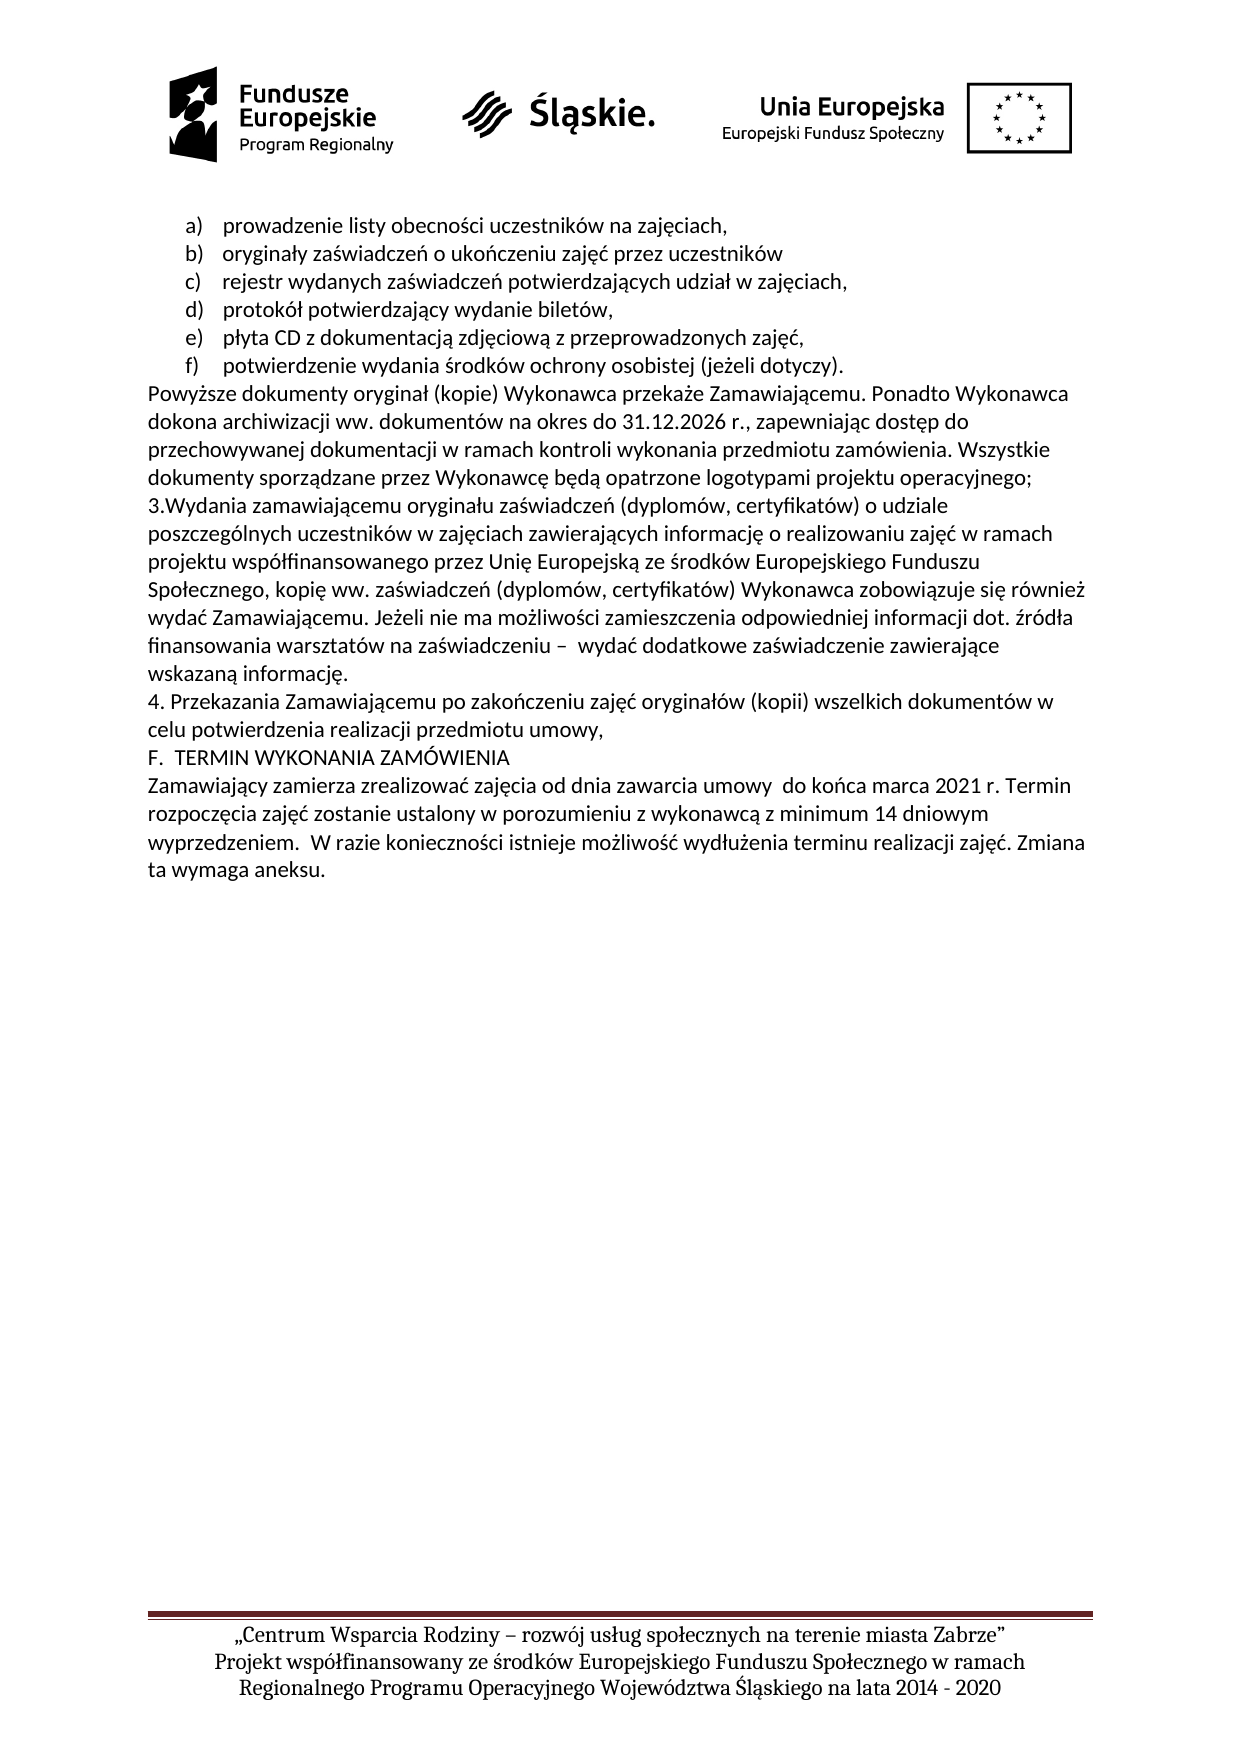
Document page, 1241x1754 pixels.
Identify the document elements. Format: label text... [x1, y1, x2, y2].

text 3.Wydania zamawiającemu oryginału zaświadczeń (dyplomów, certyfikatów) o udziale poszczególnych uczestników w zajęciach zawierających informację o realizowaniu zajęć w ramach projektu współfinansowanego przez Unię Europejską ze środków Europejskiego Funduszu Społecznego, kopię ww. zaświadczeń (dyplomów, certyfikatów) Wykonawca zobowiązuje się również wydać Zamawiającemu. Jeżeli nie ma możliwości zamieszczenia odpowiedniej informacji dot. źródła finansowania warsztatów na zaświadczeniu – wydać dodatkowe zaświadczenie zawierające wskazaną informację. [148, 491, 1093, 687]
list rejestr wydanych zaświadczeń potwierdzających udział w zajęciach, [185, 267, 1093, 295]
list płyta CD z dokumentacją zdjęciową z przeprowadzonych zajęć, [185, 323, 1093, 351]
list protokół potwierdzający wydanie biletów, [185, 295, 1093, 323]
text Zamawiający zamierza zrealizować zajęcia od dnia zawarcia umowy do końca marca 2021 r. Termin rozpoczęcia zajęć zostanie ustalony w porozumieniu z wykonawcą z minimum 14 dniowym wyprzedzeniem. W razie konieczności istnieje możliwość wydłużenia terminu realizacji zajęć. Zmiana ta wymaga aneksu. [148, 772, 1093, 884]
text 4. Przekazania Zamawiającemu po zakończeniu zajęć oryginałów (kopii) wszelkich dokumentów w celu potwierdzenia realizacji przedmiotu umowy, [148, 687, 1093, 743]
text F. TERMIN WYKONANIA ZAMÓWIENIA [148, 743, 1093, 772]
list oryginały zaświadczeń o ukończeniu zajęć przez uczestników [185, 239, 1093, 267]
picture [147, 44, 1094, 184]
list prowadzenie listy obecności uczestników na zajęciach, [185, 211, 1093, 239]
text Powyższe dokumenty oryginał (kopie) Wykonawca przekaże Zamawiającemu. Ponadto Wykonawca dokona archiwizacji ww. dokumentów na okres do 31.12.2026 r., zapewniając dostęp do przechowywanej dokumentacji w ramach kontroli wykonania przedmiotu zamówienia. Wszystkie dokumenty sporządzane przez Wykonawcę będą opatrzone logotypami projektu operacyjnego; [148, 379, 1093, 491]
list potwierdzenie wydania środków ochrony osobistej (jeżeli dotyczy). [185, 351, 1093, 379]
